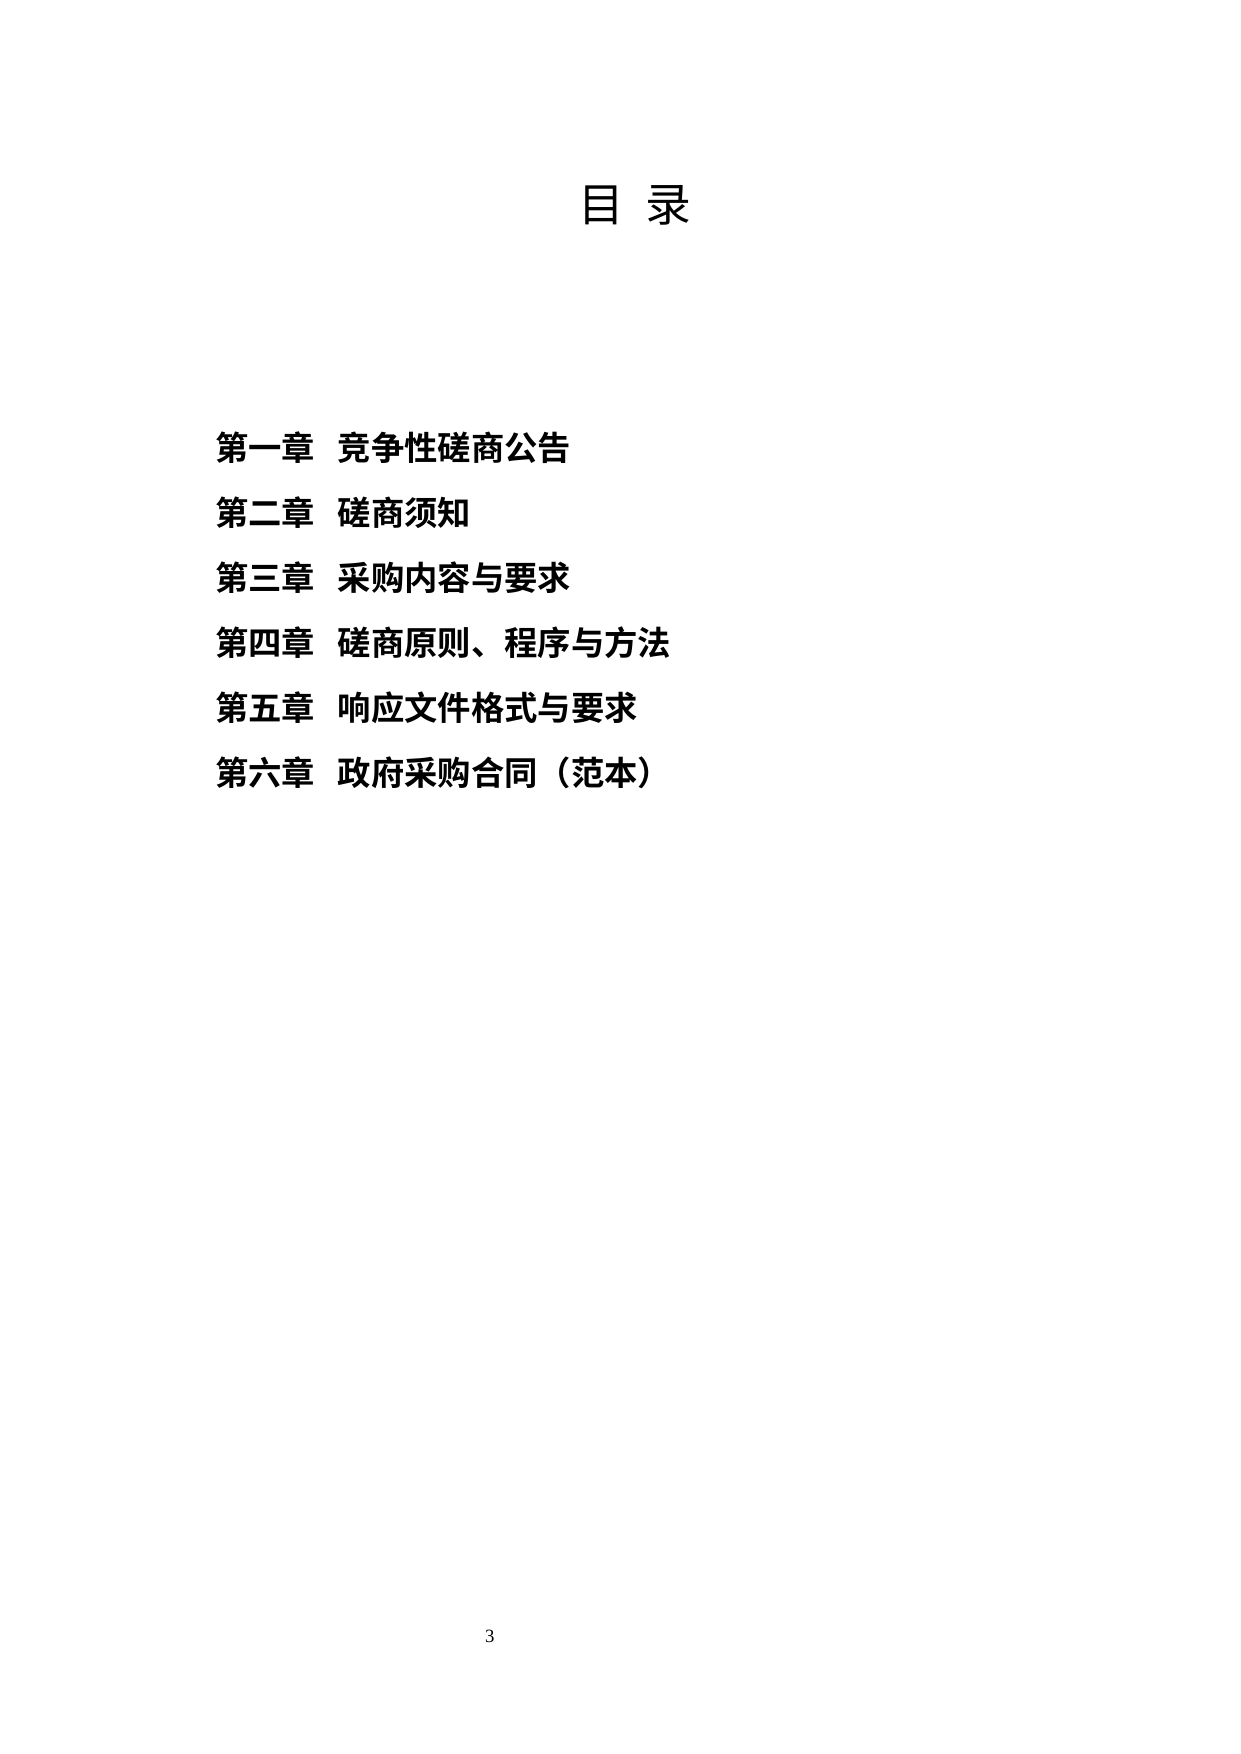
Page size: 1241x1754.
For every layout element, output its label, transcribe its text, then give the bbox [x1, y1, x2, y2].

text 第一章 竞争性磋商公告 [148, 414, 1122, 479]
text 第六章 政府采购合同（范本） [148, 739, 1122, 804]
text 第三章 采购内容与要求 [148, 544, 1122, 609]
text 目 录 [148, 153, 1122, 251]
text 第四章 磋商原则、程序与方法 [148, 609, 1122, 674]
text 第五章 响应文件格式与要求 [148, 674, 1122, 739]
text 第二章 磋商须知 [148, 479, 1122, 544]
